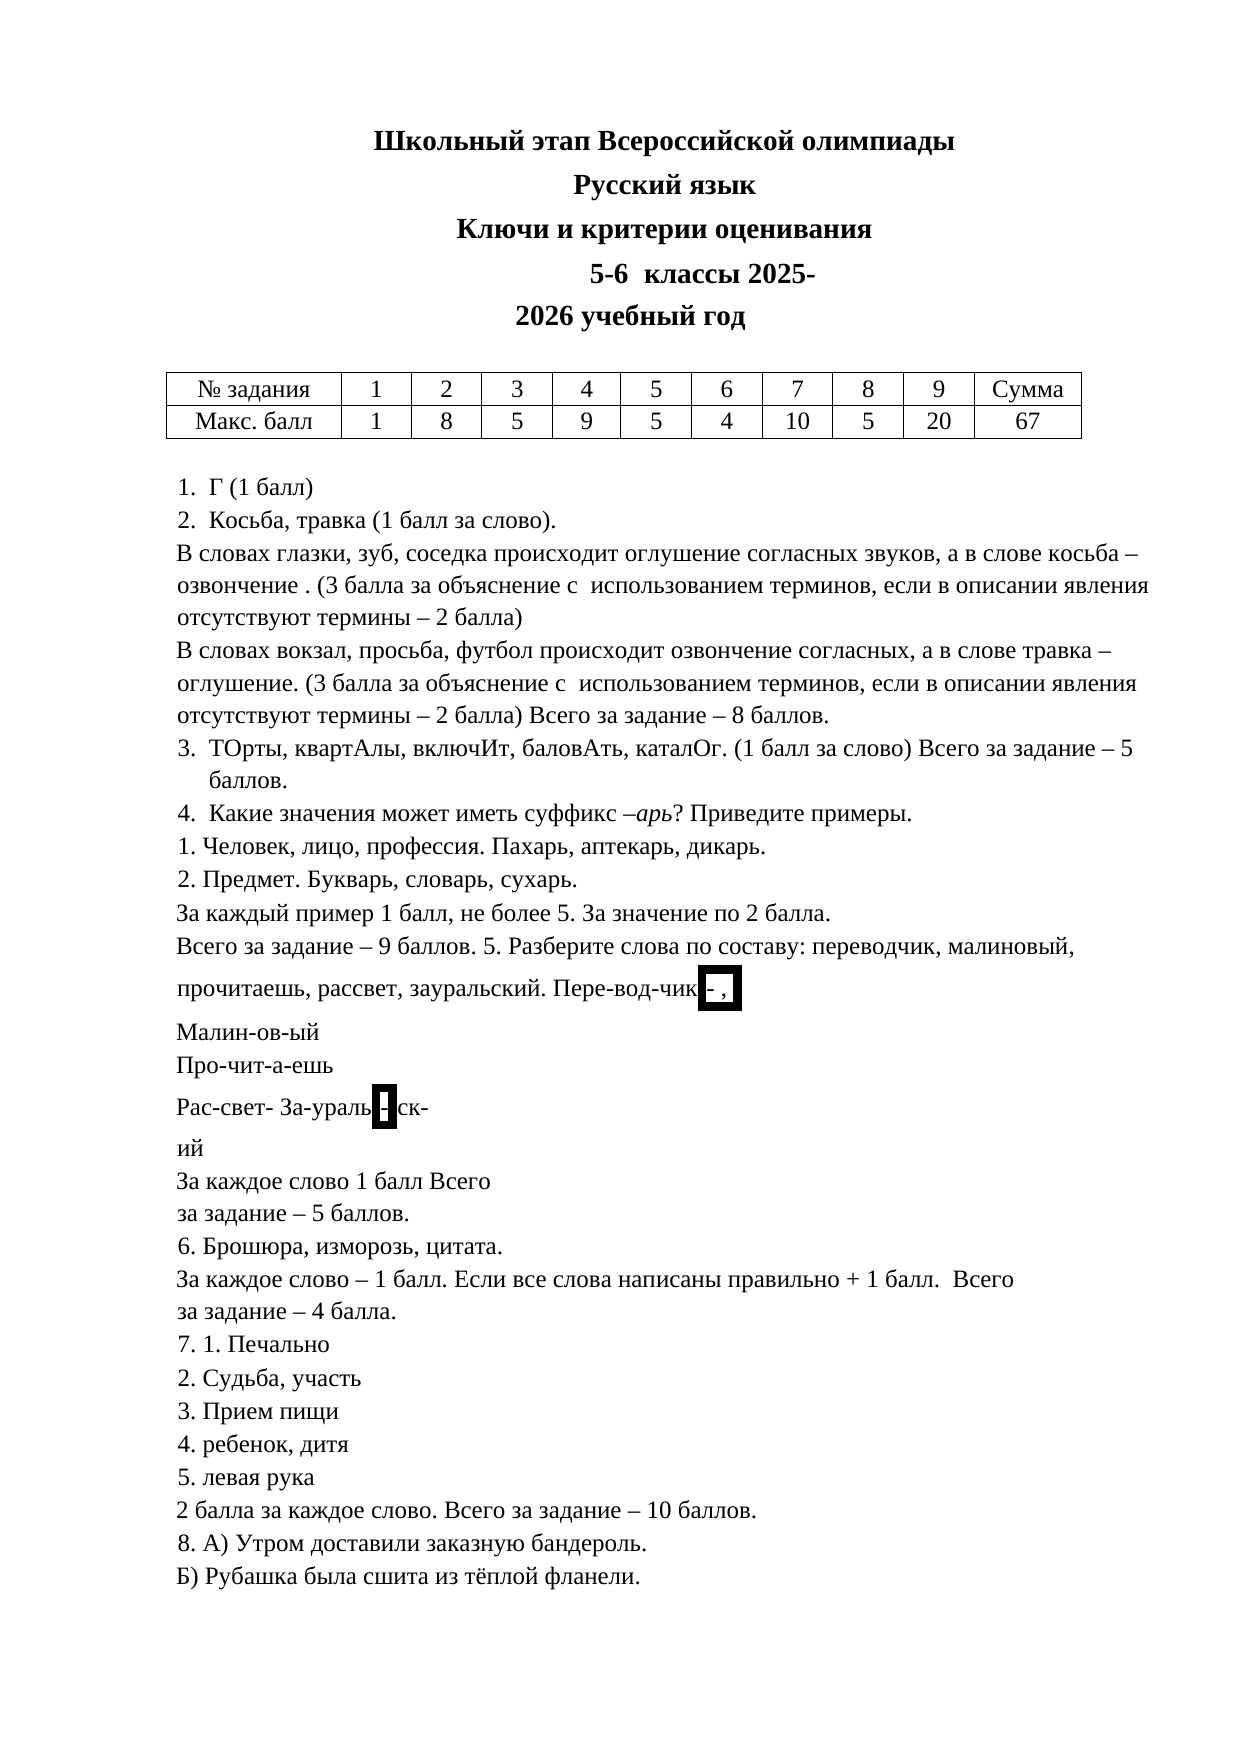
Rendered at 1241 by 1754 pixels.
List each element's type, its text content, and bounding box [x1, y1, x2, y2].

list ребенок, дитя [177, 1429, 1139, 1458]
list Какие значения может иметь суффикс –арь? Приведите примеры. [177, 798, 1139, 827]
text В словах глазки, зуб, соседка происходит оглушение согласных звуков, а в слове косьба – озвончение . (3 балла за объяснение с использованием терминов, если в описании явления отсутствуют термины – 2 балла) [176, 538, 1149, 631]
list Предмет. Букварь, словарь, сухарь. [177, 864, 1139, 893]
list Судьба, участь [177, 1363, 1139, 1391]
table_header 2 [412, 373, 481, 405]
text Школьный этап Всероссийской олимпиады [180, 123, 1149, 157]
text 5-6 классы 2025-2026 учебный год [515, 256, 873, 332]
list Человек, лицо, профессия. Пахарь, аптекарь, дикарь. [177, 831, 1139, 860]
list ТОрты, квартАлы, включИт, баловАть, каталОг. (1 балл за слово) Всего за задание – 5 баллов. [177, 733, 1139, 794]
table_cell 20 [904, 406, 974, 437]
table_header 3 [482, 373, 552, 405]
text За каждое слово 1 балл Всего за задание – 5 баллов. [176, 1166, 492, 1227]
text 2 балла за каждое слово. Всего за задание – 10 баллов. [176, 1495, 1139, 1524]
table_cell 5 [482, 406, 552, 437]
table_header 6 [692, 373, 762, 405]
table_cell 9 [553, 406, 620, 437]
table_header № задания [167, 373, 341, 405]
table_header 9 [904, 373, 974, 405]
table_cell 10 [763, 406, 832, 437]
list Косьба, травка (1 балл за слово). [177, 505, 1139, 534]
table_header Сумма [975, 373, 1081, 405]
text Всего за задание – 9 баллов. 5. Разберите слова по составу: переводчик, малиновый, прочитаешь, рассвет, зауральский. Пере-вод-чик- , [176, 931, 1139, 1011]
list А) Утром доставили заказную бандероль. [177, 1528, 1139, 1557]
table_cell 4 [692, 406, 762, 437]
list 1. Печально [177, 1329, 1139, 1358]
list Брошюра, изморозь, цитата. [177, 1231, 1139, 1260]
table_header 5 [621, 373, 691, 405]
text Русский язык [180, 167, 1149, 201]
table_header 7 [763, 373, 832, 405]
text За каждый пример 1 балл, не более 5. За значение по 2 балла. [176, 898, 1139, 926]
table_cell 1 [342, 406, 411, 437]
table_cell 8 [412, 406, 481, 437]
table_header 1 [342, 373, 411, 405]
list левая рука [177, 1462, 1139, 1491]
text В словах вокзал, просьба, футбол происходит озвончение согласных, а в слове травка – оглушение. (3 балла за объяснение с использованием терминов, если в описании явления отсутствуют термины – 2 балла) Всего за задание – 8 баллов. [176, 636, 1139, 729]
text Про-чит-а-ешь [176, 1050, 1139, 1079]
text За каждое слово – 1 балл. Если все слова написаны правильно + 1 балл. Всего за задание – 4 балла. [176, 1264, 1016, 1325]
list Прием пищи [177, 1396, 1139, 1424]
table_cell Макс. балл [167, 406, 341, 437]
table_cell 5 [621, 406, 691, 437]
table_header 4 [553, 373, 620, 405]
text Ключи и критерии оценивания [180, 212, 1149, 245]
list Г (1 балл) [177, 472, 1139, 501]
text Рас-свет- За-ураль-ск-ий [176, 1083, 440, 1161]
text Малин-ов-ый [176, 1017, 1139, 1046]
table_cell 67 [975, 406, 1081, 437]
table_header 8 [833, 373, 903, 405]
text Б) Рубашка была сшита из тёплой фланели. [176, 1561, 1139, 1590]
table_cell 5 [833, 406, 903, 437]
